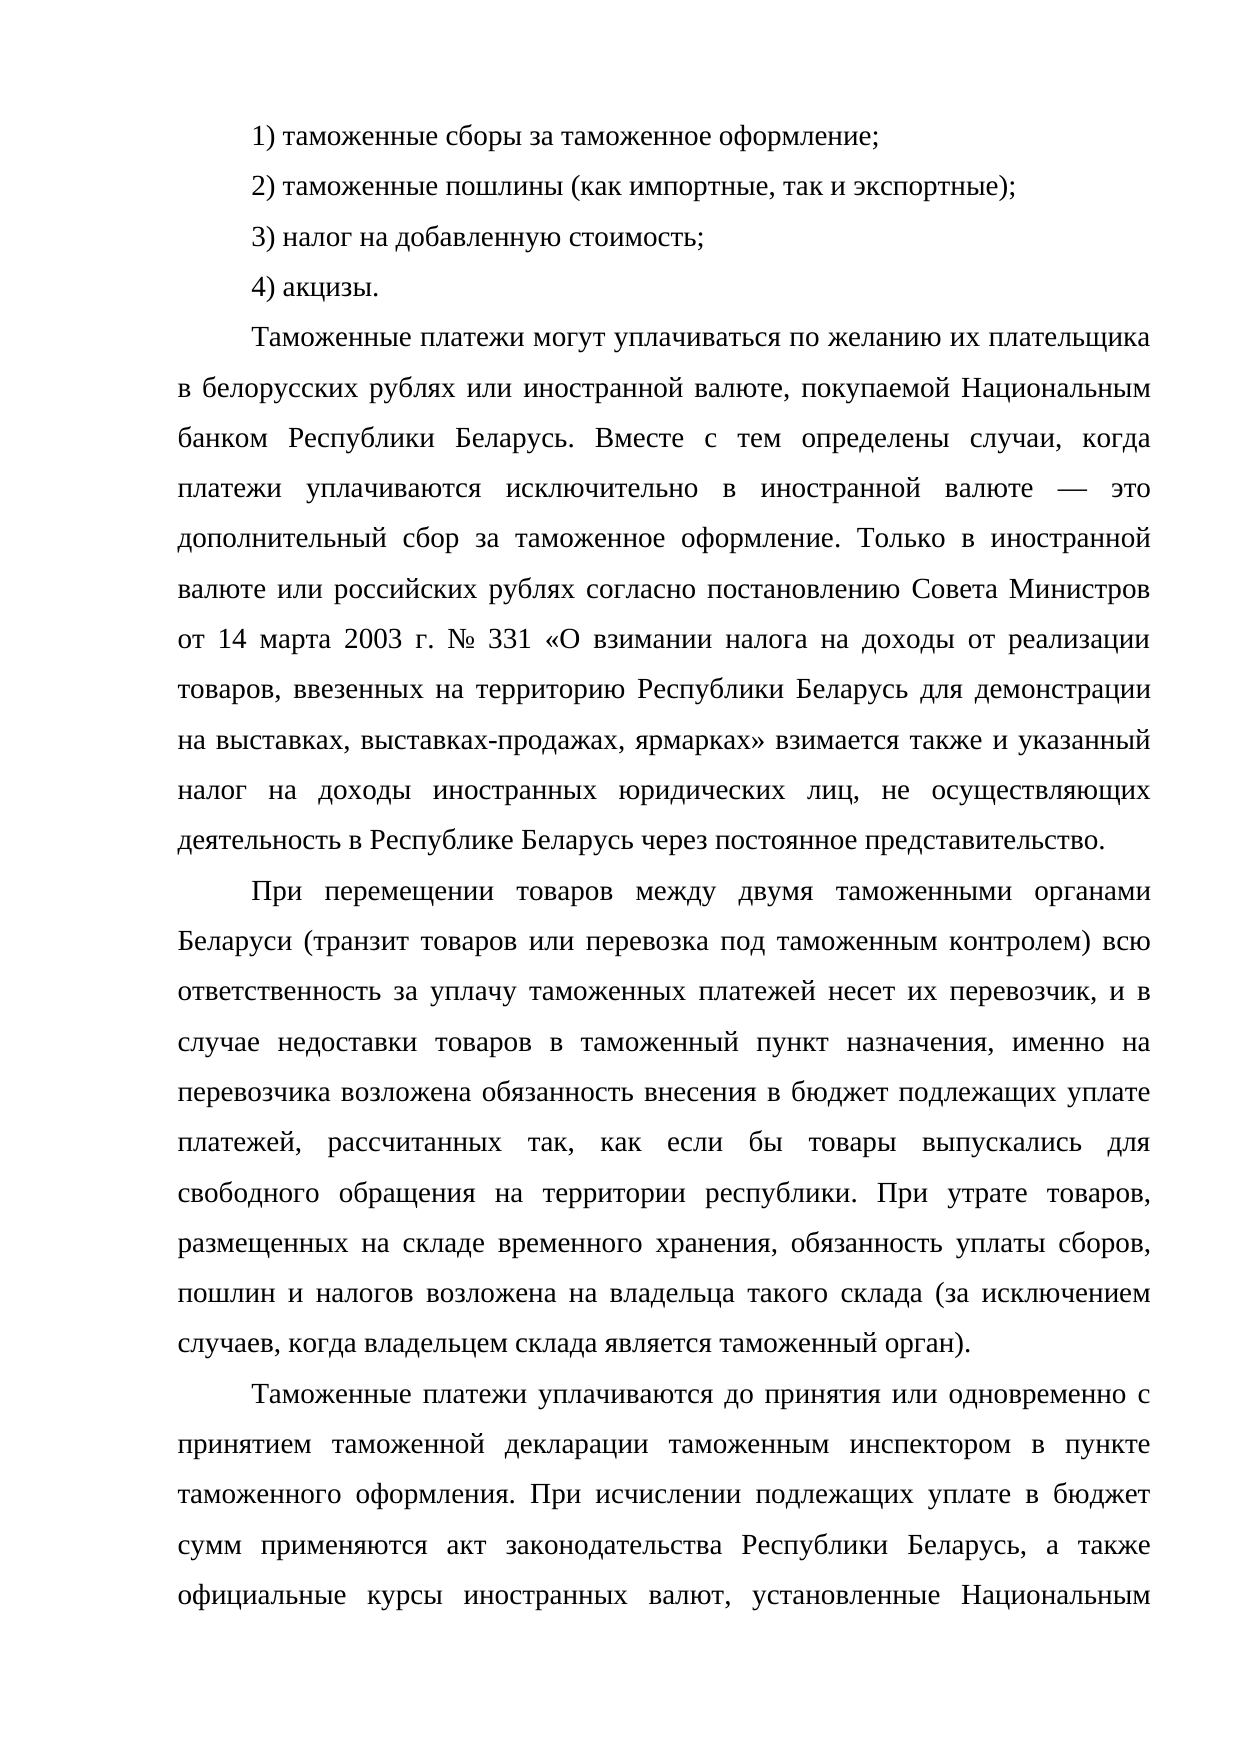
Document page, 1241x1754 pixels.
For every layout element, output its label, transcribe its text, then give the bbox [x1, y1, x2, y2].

text При перемещении товаров между двумя таможенными органами Беларуси (транзит товаров или перевозка под таможенным контролем) всю ответственность за уплачу таможенных платежей несет их перевозчик, и в случае недоставки товаров в таможенный пункт назначения, именно на перевозчика возложена обязанность внесения в бюджет подлежащих уплате платежей, рассчитанных так, как если бы товары выпускались для свободного обращения на территории республики. При утрате товаров, размещенных на складе временного хранения, обязанность уплаты сборов, пошлин и налогов возложена на владельца такого склада (за исключением случаев, когда владельцем склада является таможенный орган). [177, 873, 1152, 1359]
text Таможенные платежи могут уплачиваться по желанию их плательщика в белорусских рублях или иностранной валюте, покупаемой Национальным банком Республики Беларусь. Вместе с тем определены случаи, когда платежи уплачиваются исключительно в иностранной валюте — это дополнительный сбор за таможенное оформление. Только в иностранной валюте или российских рублях согласно постановлению Совета Министров от 14 марта . № 331 «О взимании налога на доходы от реализации товаров, ввезенных на территорию Республики Беларусь для демонстрации на выставках, выставках-продажах, ярмарках» взимается также и указанный налог на доходы иностранных юридических лиц, не осуществляющих деятельность в Республике Беларусь через постоянное представительство. [177, 319, 1152, 856]
text 3) налог на добавленную стоимость; [177, 219, 1152, 252]
text 2) таможенные пошлины (как импортные, так и экспортные); [177, 168, 1152, 202]
text 1) таможенные сборы за таможенное оформление; [177, 118, 1152, 152]
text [177, 1376, 1152, 1611]
text 4) акцизы. [177, 269, 1152, 303]
